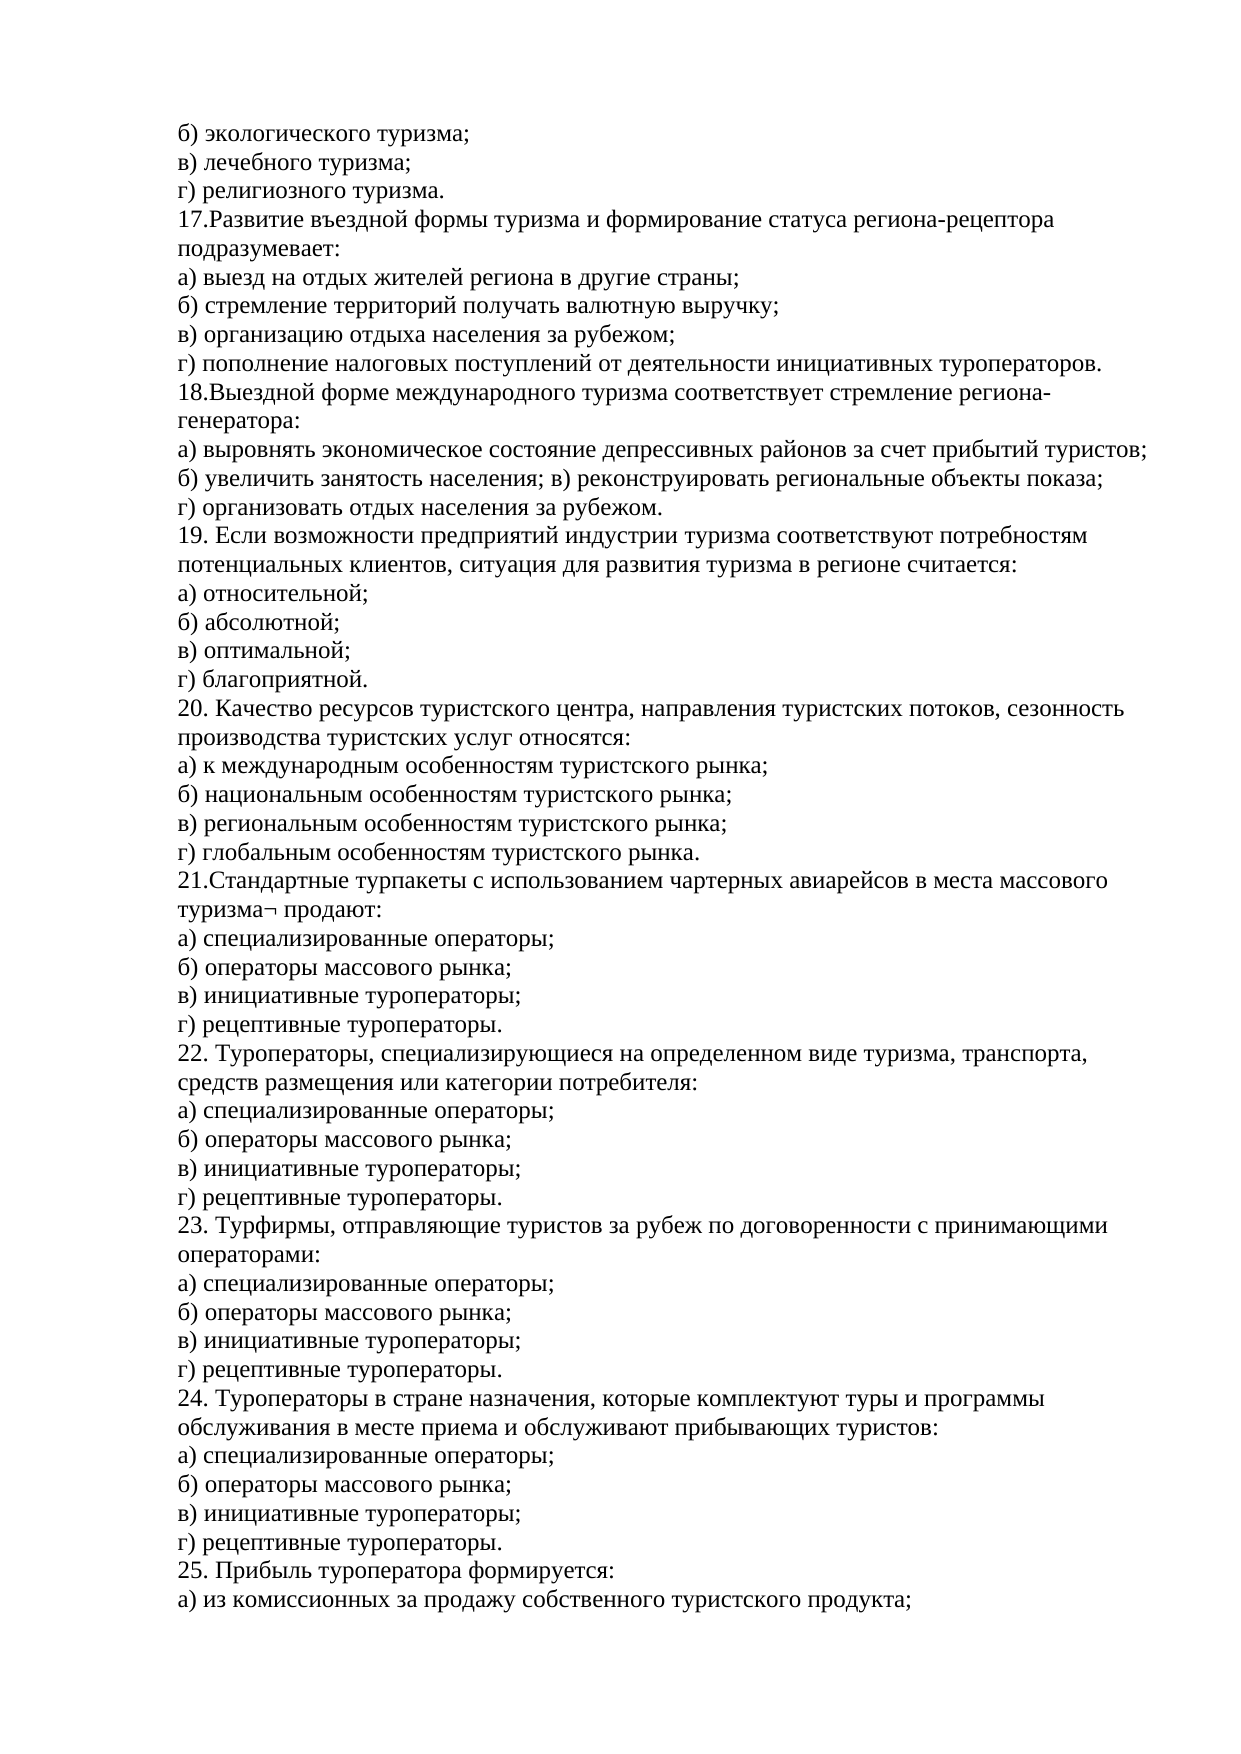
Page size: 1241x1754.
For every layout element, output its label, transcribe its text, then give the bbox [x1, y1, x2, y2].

text в) инициативные туроператоры; [177, 1326, 1152, 1354]
text г) религиозного туризма. [177, 176, 1152, 204]
text г) рецептивные туроператоры. [177, 1009, 1152, 1038]
text 23. Турфирмы, отправляющие туристов за рубеж по договоренности с принимающими операторами: [177, 1211, 1152, 1268]
text а) специализированные операторы; [177, 923, 1152, 952]
text г) организовать отдых населения за рубежом. [177, 492, 1152, 521]
text г) глобальным особенностям туристского рынка. [177, 837, 1152, 866]
text а) специализированные операторы; [177, 1441, 1152, 1469]
text б) операторы массового рынка; [177, 1469, 1152, 1498]
text в) инициативные туроператоры; [177, 981, 1152, 1009]
text а) специализированные операторы; [177, 1096, 1152, 1124]
text 19. Если возможности предприятий индустрии туризма соответствуют потребностям потенциальных клиентов, ситуация для развития туризма в регионе считается: [177, 521, 1152, 578]
text б) национальным особенностям туристского рынка; [177, 779, 1152, 808]
text в) организацию отдыха населения за рубежом; [177, 319, 1152, 348]
text 21.Стандартные турпакеты с использованием чартерных авиарейсов в места массового туризма¬ продают: [177, 866, 1152, 923]
text а) к международным особенностям туристского рынка; [177, 751, 1152, 779]
text б) операторы массового рынка; [177, 1297, 1152, 1326]
text 20. Качество ресурсов туристского центра, направления туристских потоков, сезонность производства туристских услуг относятся: [177, 693, 1152, 751]
text а) выезд на отдых жителей региона в другие страны; [177, 262, 1152, 291]
text 17.Развитие въездной формы туризма и формирование статуса региона-рецептора подразумевает: [177, 204, 1152, 262]
text г) рецептивные туроператоры. [177, 1527, 1152, 1556]
text в) лечебного туризма; [177, 147, 1152, 176]
text б) операторы массового рынка; [177, 1124, 1152, 1153]
text г) пополнение налоговых поступлений от деятельности инициативных туроператоров. [177, 348, 1152, 377]
text 18.Выездной форме международного туризма соответствует стремление региона-генератора: [177, 377, 1152, 434]
text 24. Туроператоры в стране назначения, которые комплектуют туры и программы обслуживания в месте приема и обслуживают прибывающих туристов: [177, 1383, 1152, 1441]
text в) инициативные туроператоры; [177, 1153, 1152, 1182]
text г) благоприятной. [177, 664, 1152, 693]
text б) операторы массового рынка; [177, 952, 1152, 981]
text б) увеличить занятость населения; в) реконструировать региональные объекты показа; [177, 463, 1152, 492]
text а) выровнять экономическое состояние депрессивных районов за счет прибытий туристов; [177, 434, 1152, 463]
text в) региональным особенностям туристского рынка; [177, 808, 1152, 837]
text г) рецептивные туроператоры. [177, 1182, 1152, 1211]
text б) стремление территорий получать валютную выручку; [177, 291, 1152, 319]
text г) рецептивные туроператоры. [177, 1354, 1152, 1383]
text а) из комиссионных за продажу собственного туристского продукта; [177, 1584, 1152, 1613]
text а) специализированные операторы; [177, 1268, 1152, 1297]
text в) оптимальной; [177, 636, 1152, 664]
text в) инициативные туроператоры; [177, 1498, 1152, 1527]
text б) абсолютной; [177, 607, 1152, 636]
text 25. Прибыль туроператора формируется: [177, 1556, 1152, 1584]
text 22. Туроператоры, специализирующиеся на определенном виде туризма, транспорта, средств размещения или категории потребителя: [177, 1038, 1152, 1096]
text а) относительной; [177, 578, 1152, 607]
text б) экологического туризма; [177, 118, 1152, 147]
